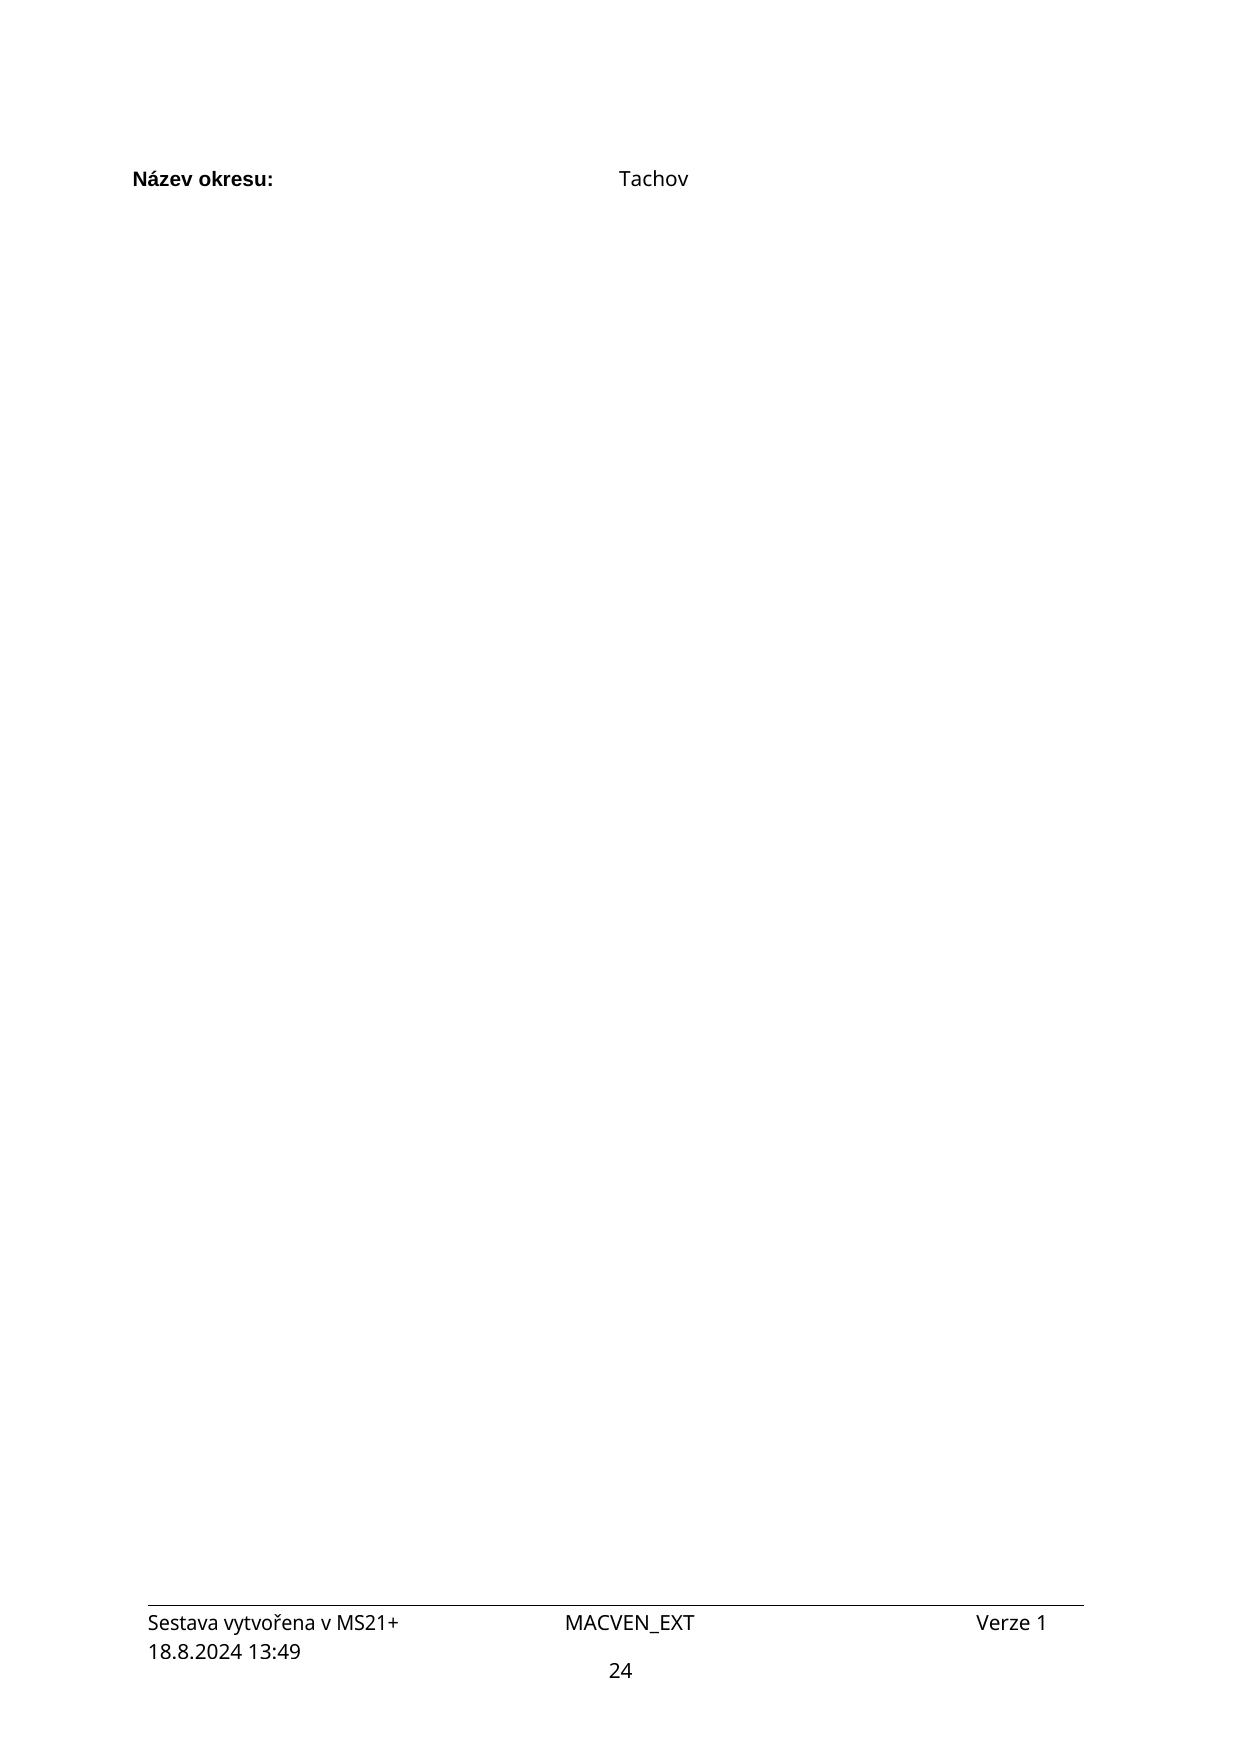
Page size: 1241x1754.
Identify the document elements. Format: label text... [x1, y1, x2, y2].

text Název okresu: Tachov [132, 164, 1167, 193]
